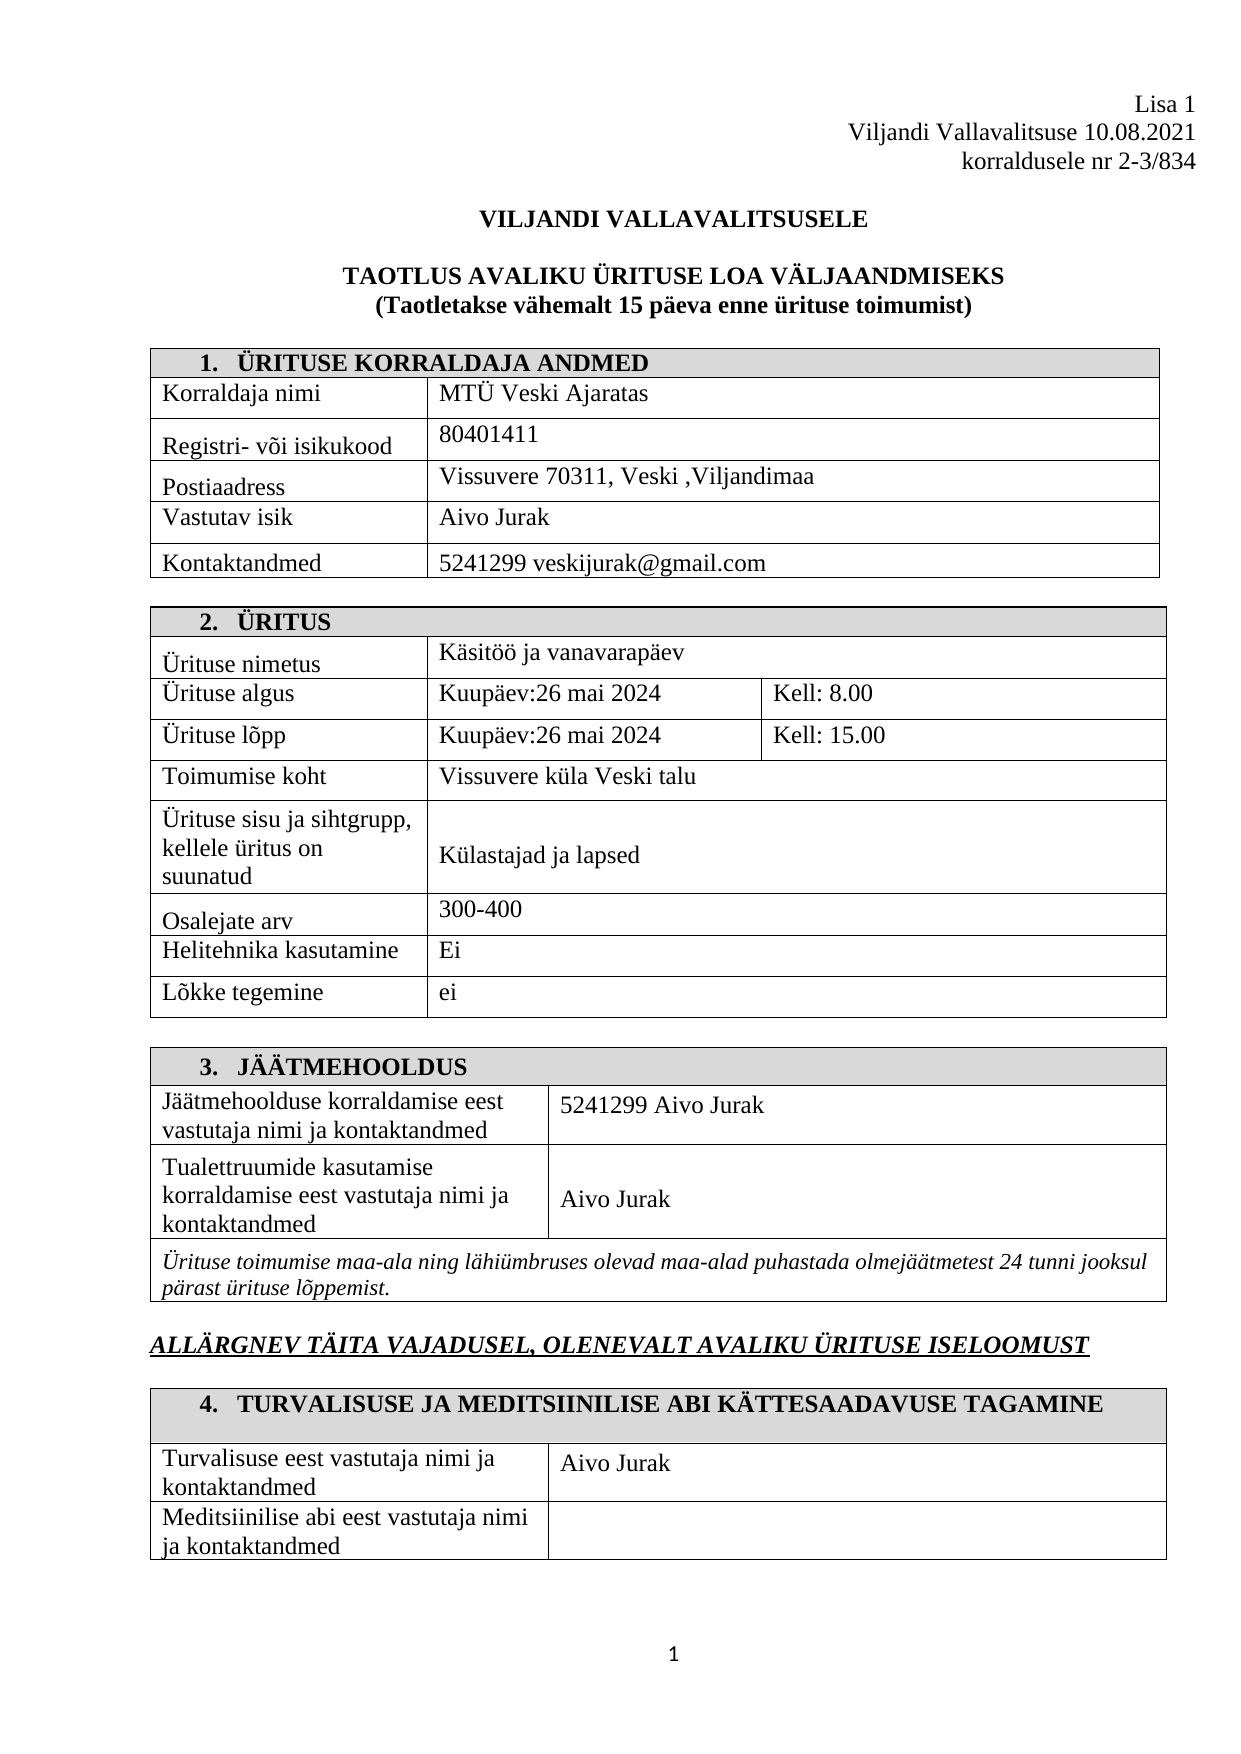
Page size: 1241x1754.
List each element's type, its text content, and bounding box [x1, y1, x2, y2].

table_cell Külastajad ja lapsed [428, 801, 1166, 893]
table_cell Käsitöö ja vanavarapäev [428, 637, 1166, 677]
table_cell Postiaadress [151, 461, 427, 501]
table_cell Tualettruumide kasutamise korraldamise eest vastutaja nimi ja kontaktandmed [151, 1145, 548, 1238]
table_cell Lõkke tegemine [151, 977, 427, 1017]
table_cell Kontaktandmed [151, 544, 427, 577]
text (Taotletakse vähemalt 15 päeva enne ürituse toimumist) [150, 290, 1197, 319]
table_cell 5241299 veskijurak@gmail.com [428, 544, 1159, 577]
table_cell Registri- või isikukood [151, 419, 427, 460]
table_cell Osalejate arv [151, 894, 427, 934]
table_cell 300-400 [428, 894, 1166, 934]
table_cell Turvalisuse eest vastutaja nimi ja kontaktandmed [151, 1444, 548, 1501]
table_cell 80401411 [428, 419, 1159, 460]
table_header ÜRITUS [151, 608, 1166, 636]
table_cell Meditsiinilise abi eest vastutaja nimi ja kontaktandmed [151, 1502, 548, 1559]
table_cell Ürituse sisu ja sihtgrupp, kellele üritus on suunatud [151, 801, 427, 893]
table_cell Ürituse algus [151, 679, 427, 719]
table_cell Ürituse nimetus [151, 637, 427, 677]
table_cell Aivo Jurak [549, 1145, 1166, 1238]
table_cell Korraldaja nimi [151, 378, 427, 418]
table_cell ei [428, 977, 1166, 1017]
text TAOTLUS AVALIKU ÜRITUSE LOA VÄLJAANDMISEKS [150, 261, 1197, 290]
table_cell Aivo Jurak [549, 1444, 1166, 1501]
text Lisa 1 [150, 89, 1196, 117]
table_header JÄÄTMEHOOLDUS [151, 1048, 1166, 1085]
table_cell Vissuvere 70311, Veski ,Viljandimaa [428, 461, 1159, 501]
table_cell 5241299 Aivo Jurak [549, 1086, 1166, 1143]
table_cell Ei [428, 936, 1166, 976]
table_cell Helitehnika kasutamine [151, 936, 427, 976]
table_cell Vastutav isik [151, 502, 427, 542]
table_header TURVALISUSE JA MEDITSIINILISE ABI KÄTTESAADAVUSE TAGAMINE [151, 1389, 1166, 1442]
table_header ÜRITUSE KORRALDAJA ANDMED [151, 349, 1159, 377]
table_cell Kuupäev:26 mai 2024 [428, 720, 761, 760]
text Viljandi Vallavalitsuse 10.08.2021 [150, 117, 1196, 146]
text Viljandi Vallavalitsusele [150, 204, 1197, 232]
text korraldusele nr 2-3/834 [150, 146, 1196, 175]
table_cell Kell: 15.00 [762, 720, 1166, 760]
table_cell Vissuvere küla Veski talu [428, 761, 1166, 800]
table_cell Toimumise koht [151, 761, 427, 800]
text ALLÄRGNEV TÄITA VAJADUSEL, OLENEVALT AVALIKU ÜRITUSE ISELOOMUST [150, 1330, 1196, 1359]
table_cell Kell: 8.00 [762, 679, 1166, 719]
table_cell Kuupäev:26 mai 2024 [428, 679, 761, 719]
table_cell Ürituse toimumise maa-ala ning lähiümbruses olevad maa-alad puhastada olmejäätmetest 24 tunni jooksul pärast ürituse lõppemist. [151, 1239, 1166, 1301]
table_cell Aivo Jurak [428, 502, 1159, 542]
table_cell Jäätmehoolduse korraldamise eest vastutaja nimi ja kontaktandmed [151, 1086, 548, 1143]
table_cell [549, 1502, 1166, 1559]
table_cell MTÜ Veski Ajaratas [428, 378, 1159, 418]
table_cell Ürituse lõpp [151, 720, 427, 760]
